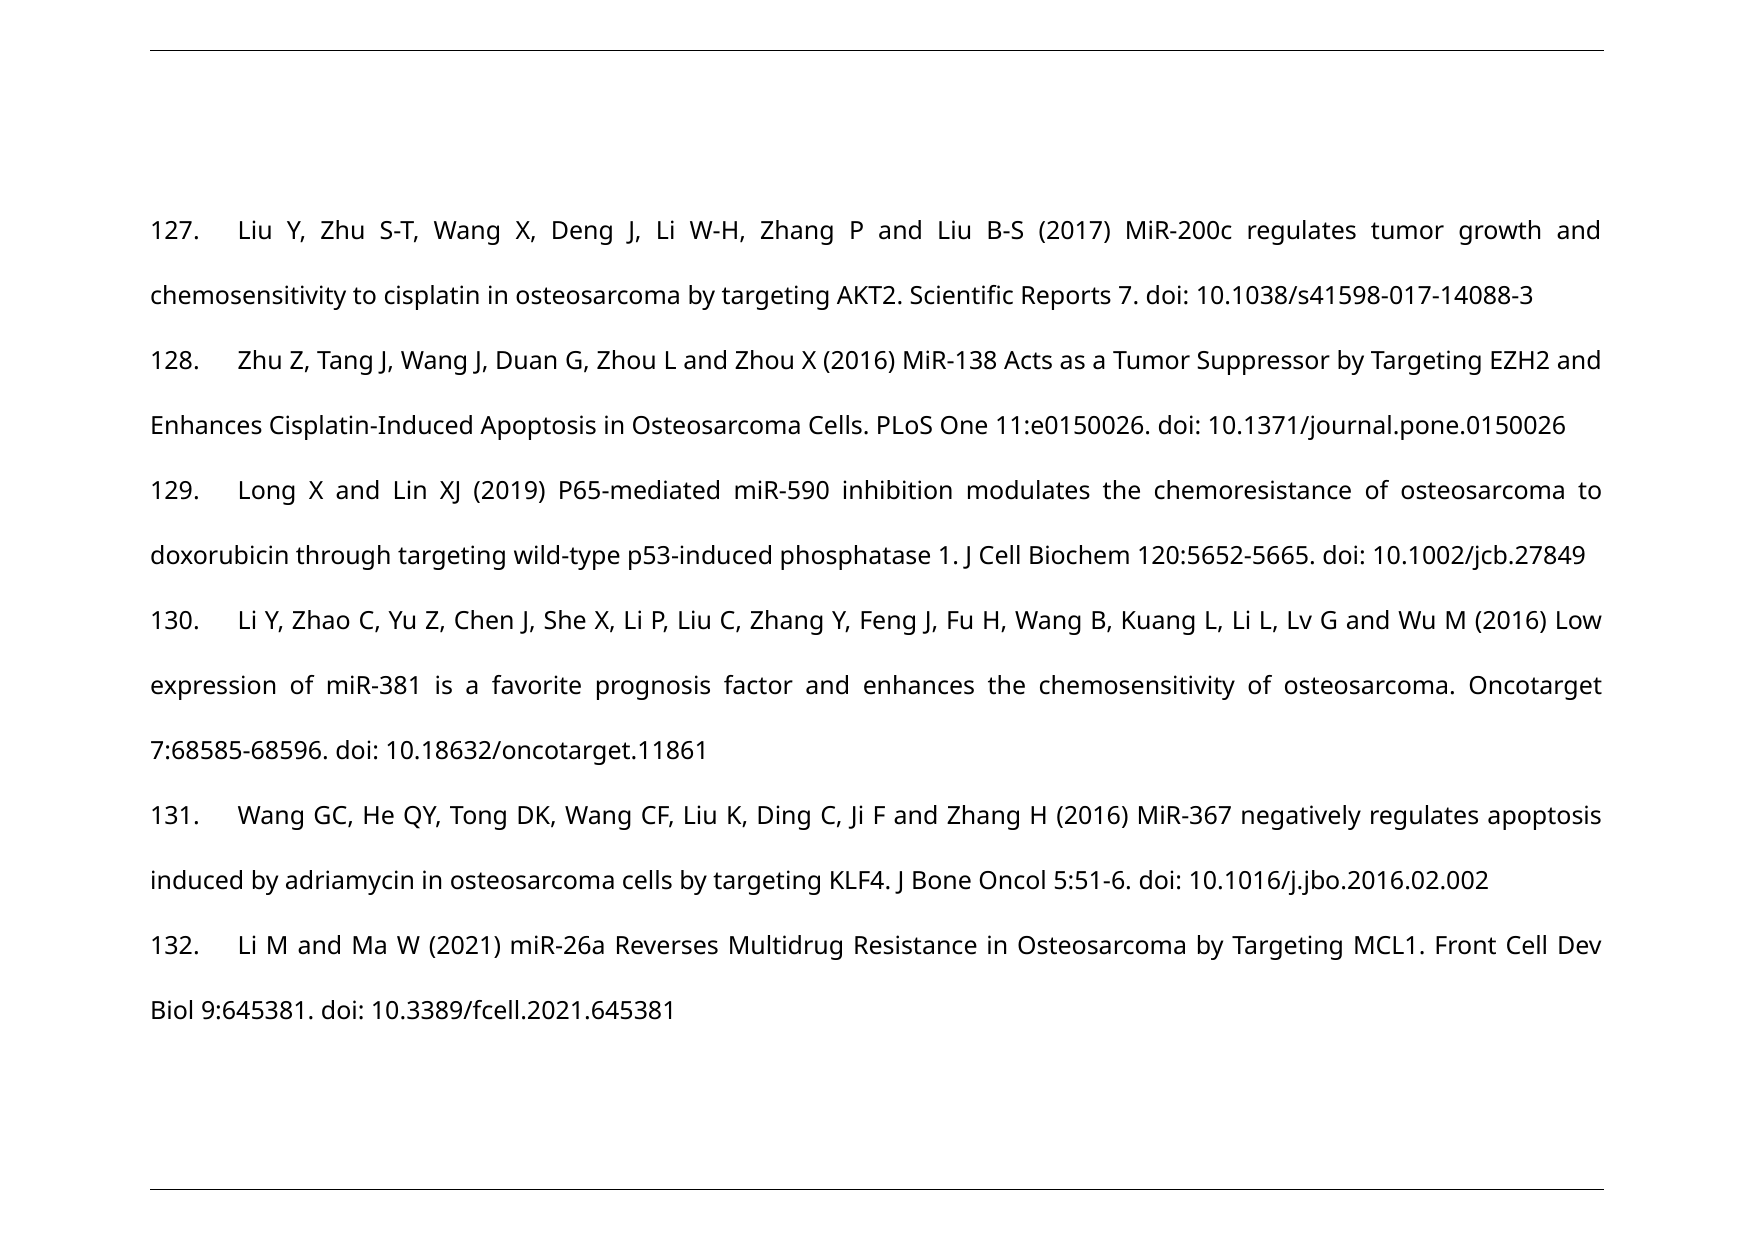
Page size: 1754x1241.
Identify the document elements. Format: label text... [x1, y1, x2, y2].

text 130. Li Y, Zhao C, Yu Z, Chen J, She X, Li P, Liu C, Zhang Y, Feng J, Fu H, Wang B, Kuang L, Li L, Lv G and Wu M (2016) Low expression of miR-381 is a favorite prognosis factor and enhances the chemosensitivity of osteosarcoma. Oncotarget 7:68585-68596. doi: 10.18632/oncotarget.11861 [150, 588, 1604, 783]
text 129. Long X and Lin XJ (2019) P65-mediated miR-590 inhibition modulates the chemoresistance of osteosarcoma to doxorubicin through targeting wild-type p53-induced phosphatase 1. J Cell Biochem 120:5652-5665. doi: 10.1002/jcb.27849 [150, 458, 1604, 588]
text 128. Zhu Z, Tang J, Wang J, Duan G, Zhou L and Zhou X (2016) MiR-138 Acts as a Tumor Suppressor by Targeting EZH2 and Enhances Cisplatin-Induced Apoptosis in Osteosarcoma Cells. PLoS One 11:e0150026. doi: 10.1371/journal.pone.0150026 [150, 328, 1604, 458]
text 127. Liu Y, Zhu S-T, Wang X, Deng J, Li W-H, Zhang P and Liu B-S (2017) MiR-200c regulates tumor growth and chemosensitivity to cisplatin in osteosarcoma by targeting AKT2. Scientific Reports 7. doi: 10.1038/s41598-017-14088-3 [150, 198, 1604, 328]
text 132. Li M and Ma W (2021) miR-26a Reverses Multidrug Resistance in Osteosarcoma by Targeting MCL1. Front Cell Dev Biol 9:645381. doi: 10.3389/fcell.2021.645381 [150, 913, 1604, 1043]
text 131. Wang GC, He QY, Tong DK, Wang CF, Liu K, Ding C, Ji F and Zhang H (2016) MiR-367 negatively regulates apoptosis induced by adriamycin in osteosarcoma cells by targeting KLF4. J Bone Oncol 5:51-6. doi: 10.1016/j.jbo.2016.02.002 [150, 783, 1604, 913]
